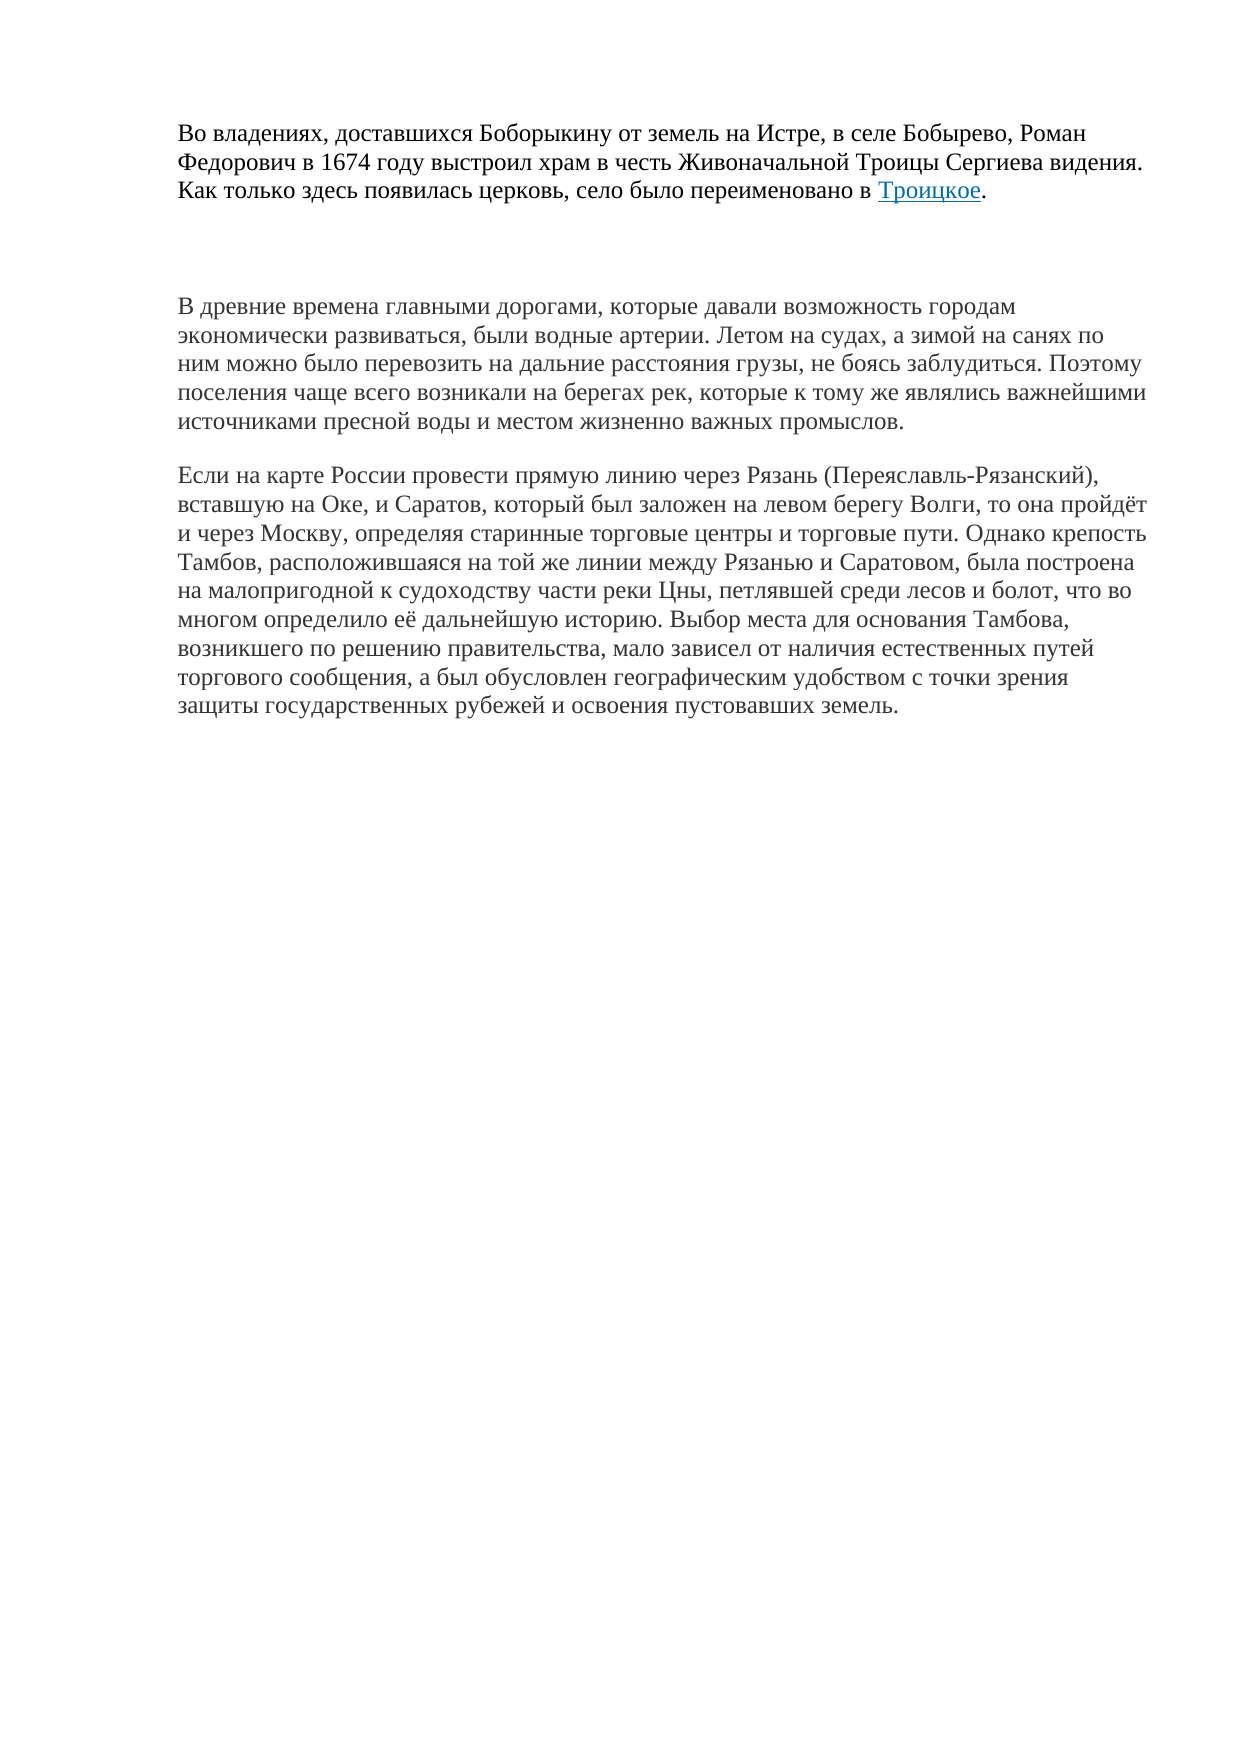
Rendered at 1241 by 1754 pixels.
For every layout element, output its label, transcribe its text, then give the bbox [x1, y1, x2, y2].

text Во владениях, доставшихся Боборыкину от земель на Истре, в селе Бобырево, Роман Федорович в 1674 году выстроил храм в честь Живоначальной Троицы Сергиева видения. Как только здесь появилась церковь, село было переименовано в Троицкое. [177, 118, 1152, 204]
text В древние времена главными дорогами, которые давали возможность городам экономически развиваться, были водные артерии. Летом на судах, а зимой на санях по ним можно было перевозить на дальние расстояния грузы, не боясь заблудиться. Поэтому поселения чаще всего возникали на берегах рек, которые к тому же являлись важнейшими источниками пресной воды и местом жизненно важных промыслов. Если на карте России провести прямую линию через Рязань (Переяславль-Рязанский), вставшую на Оке, и Саратов, который был заложен на левом берегу Волги, то она пройдёт и через Москву, определяя старинные торговые центры и торговые пути. Однако крепость Тамбов, расположившаяся на той же линии между Рязанью и Саратовом, была построена на малопригодной к судоходству части реки Цны, петлявшей среди лесов и болот, что во многом определило её дальнейшую историю. Выбор места для основания Тамбова, возникшего по решению правительства, мало зависел от наличия естественных путей торгового сообщения, а был обусловлен географическим удобством с точки зрения защиты государственных рубежей и освоения пустовавших земель. [177, 291, 1152, 719]
